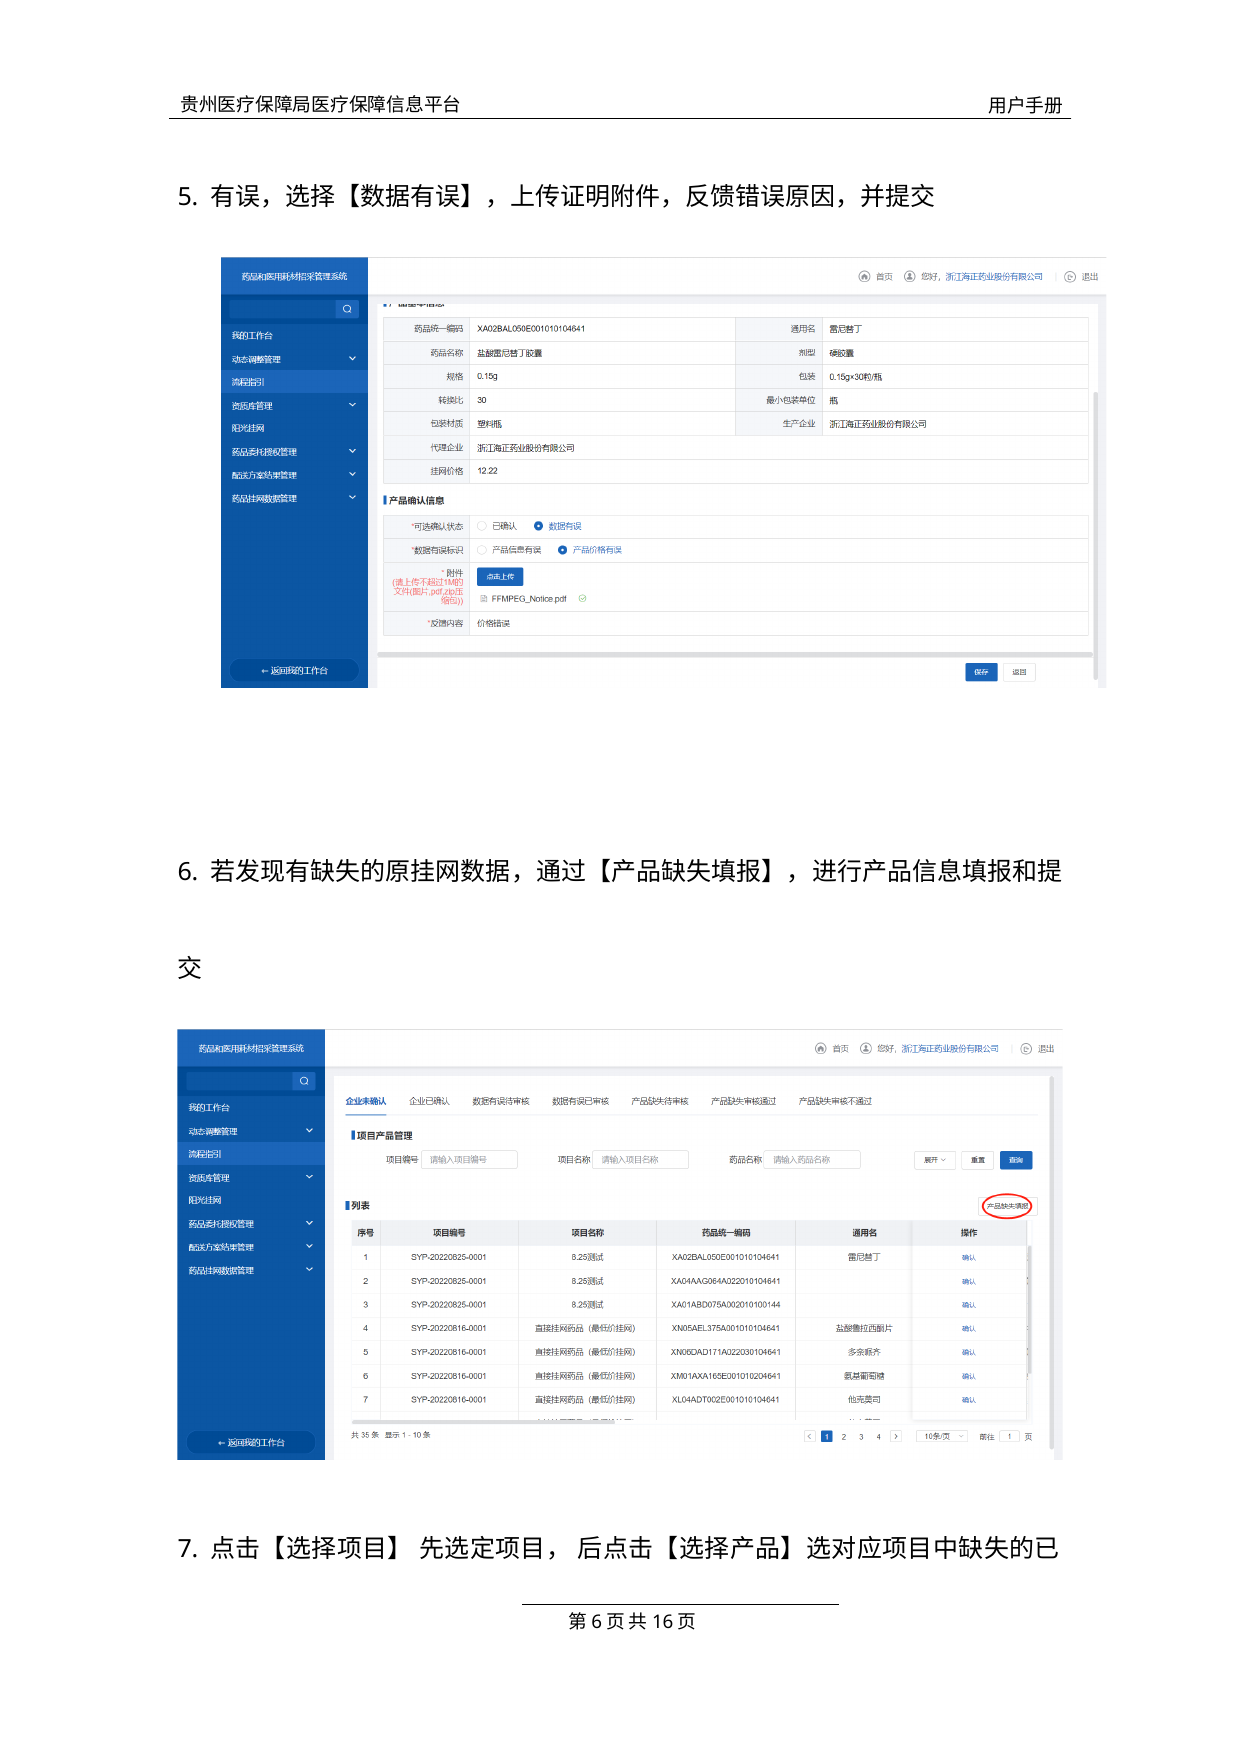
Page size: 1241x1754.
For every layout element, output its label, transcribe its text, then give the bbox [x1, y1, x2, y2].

list 若发现有缺失的原挂网数据，通过【产品缺失填报】，进行产品信息填报和提交 [177, 837, 1063, 999]
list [177, 1514, 1063, 1579]
picture [221, 257, 1107, 688]
picture [177, 1029, 1063, 1460]
list 有误，选择【数据有误】，上传证明附件，反馈错误原因，并提交 [177, 162, 1063, 227]
